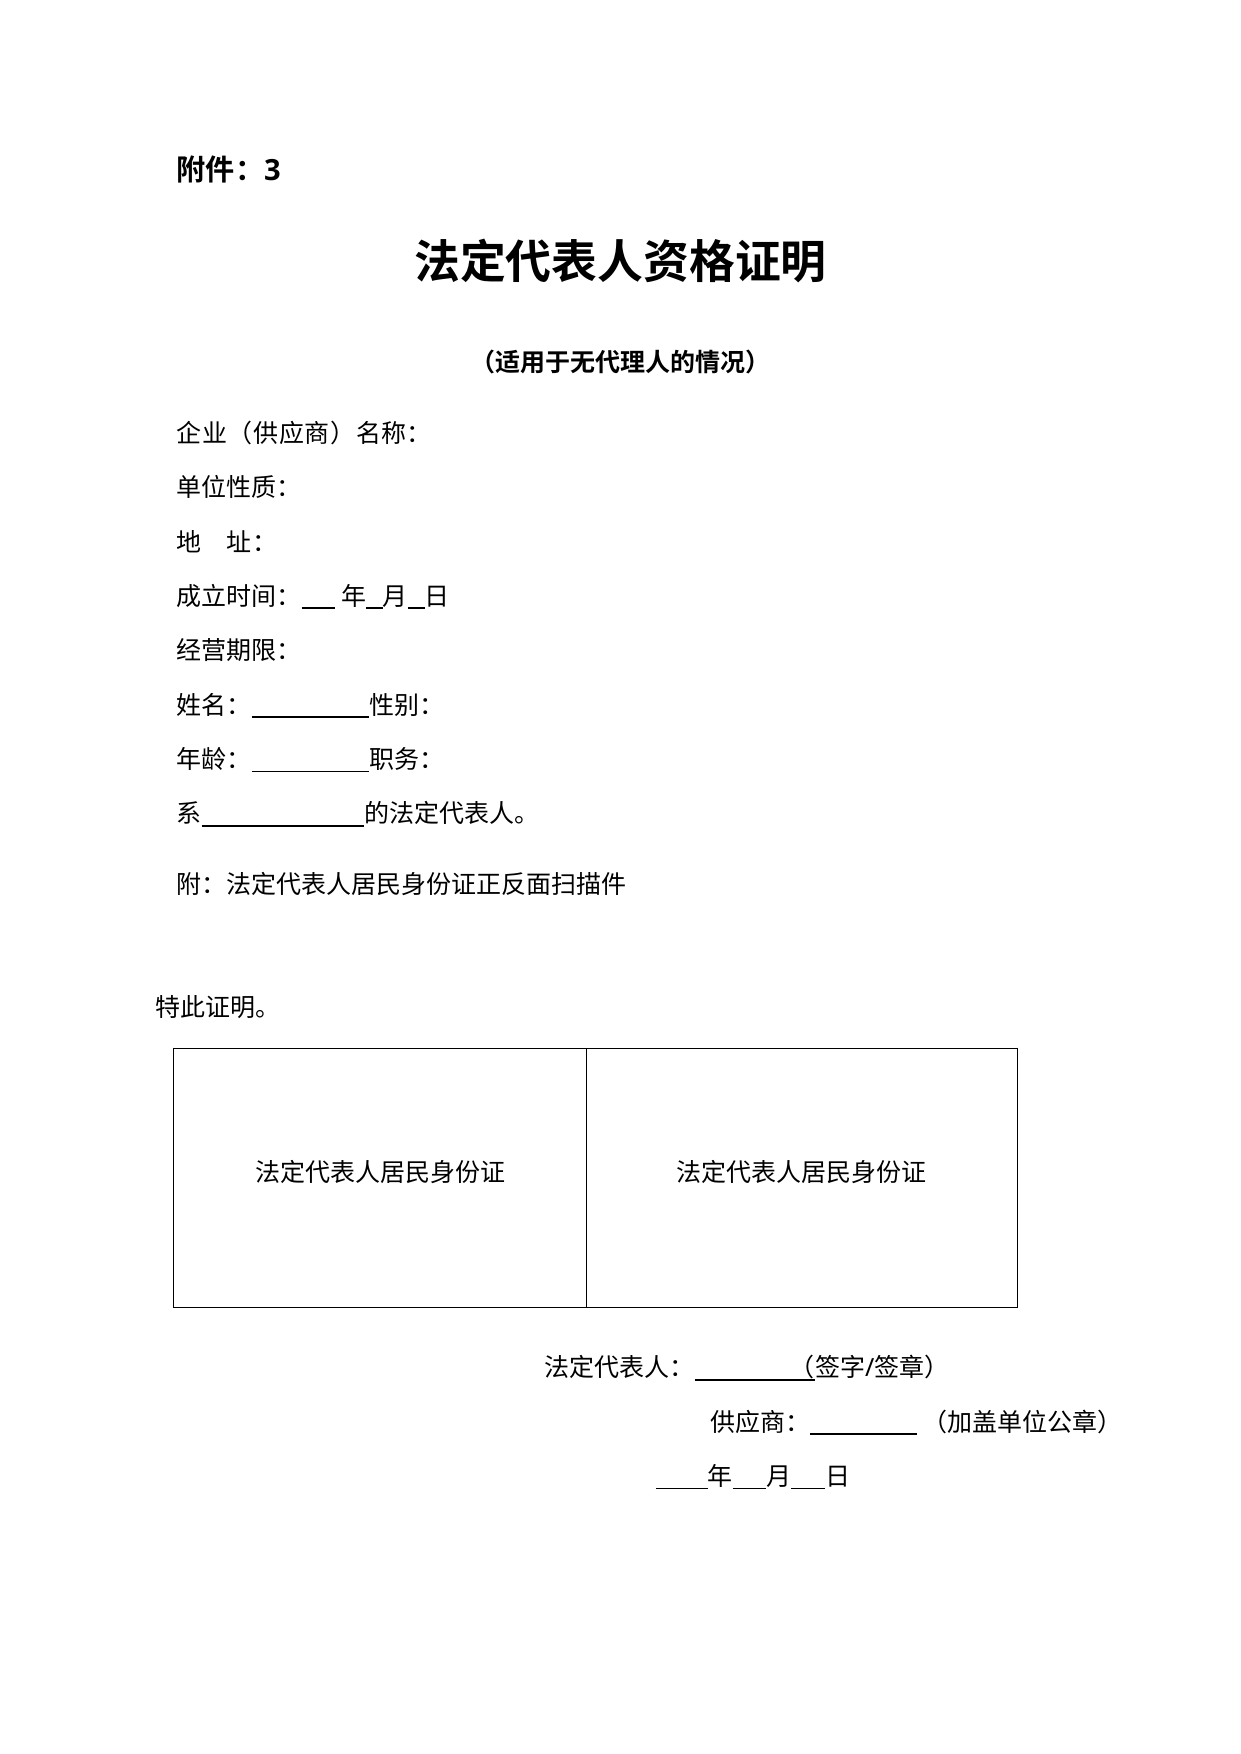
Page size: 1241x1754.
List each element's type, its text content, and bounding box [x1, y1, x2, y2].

text 成立时间： 年 月 日 [118, 576, 1122, 613]
text 年龄： 职务： [118, 739, 1122, 776]
text 法定代表人： （签字/签章） [118, 1348, 1122, 1384]
text 姓名： 性别： [118, 685, 1122, 721]
text 企业（供应商）名称： [118, 413, 1122, 449]
table_header 法定代表人居民身份证 [587, 1049, 1017, 1307]
text 法定代表人资格证明 [118, 224, 1122, 293]
text 年 月 日 [118, 1457, 1122, 1493]
table_header 法定代表人居民身份证 [174, 1049, 586, 1307]
text 经营期限： [118, 631, 1122, 667]
text 特此证明。 [118, 987, 1122, 1023]
text 供应商： （加盖单位公章） [118, 1402, 1122, 1438]
text 附：法定代表人居民身份证正反面扫描件 [118, 848, 1122, 917]
text 系 的法定代表人。 [118, 794, 1122, 830]
text 单位性质： [118, 468, 1122, 504]
text （适用于无代理人的情况） [118, 326, 1122, 395]
text 地 址： [118, 522, 1122, 558]
text 附件：3 [118, 133, 1122, 203]
